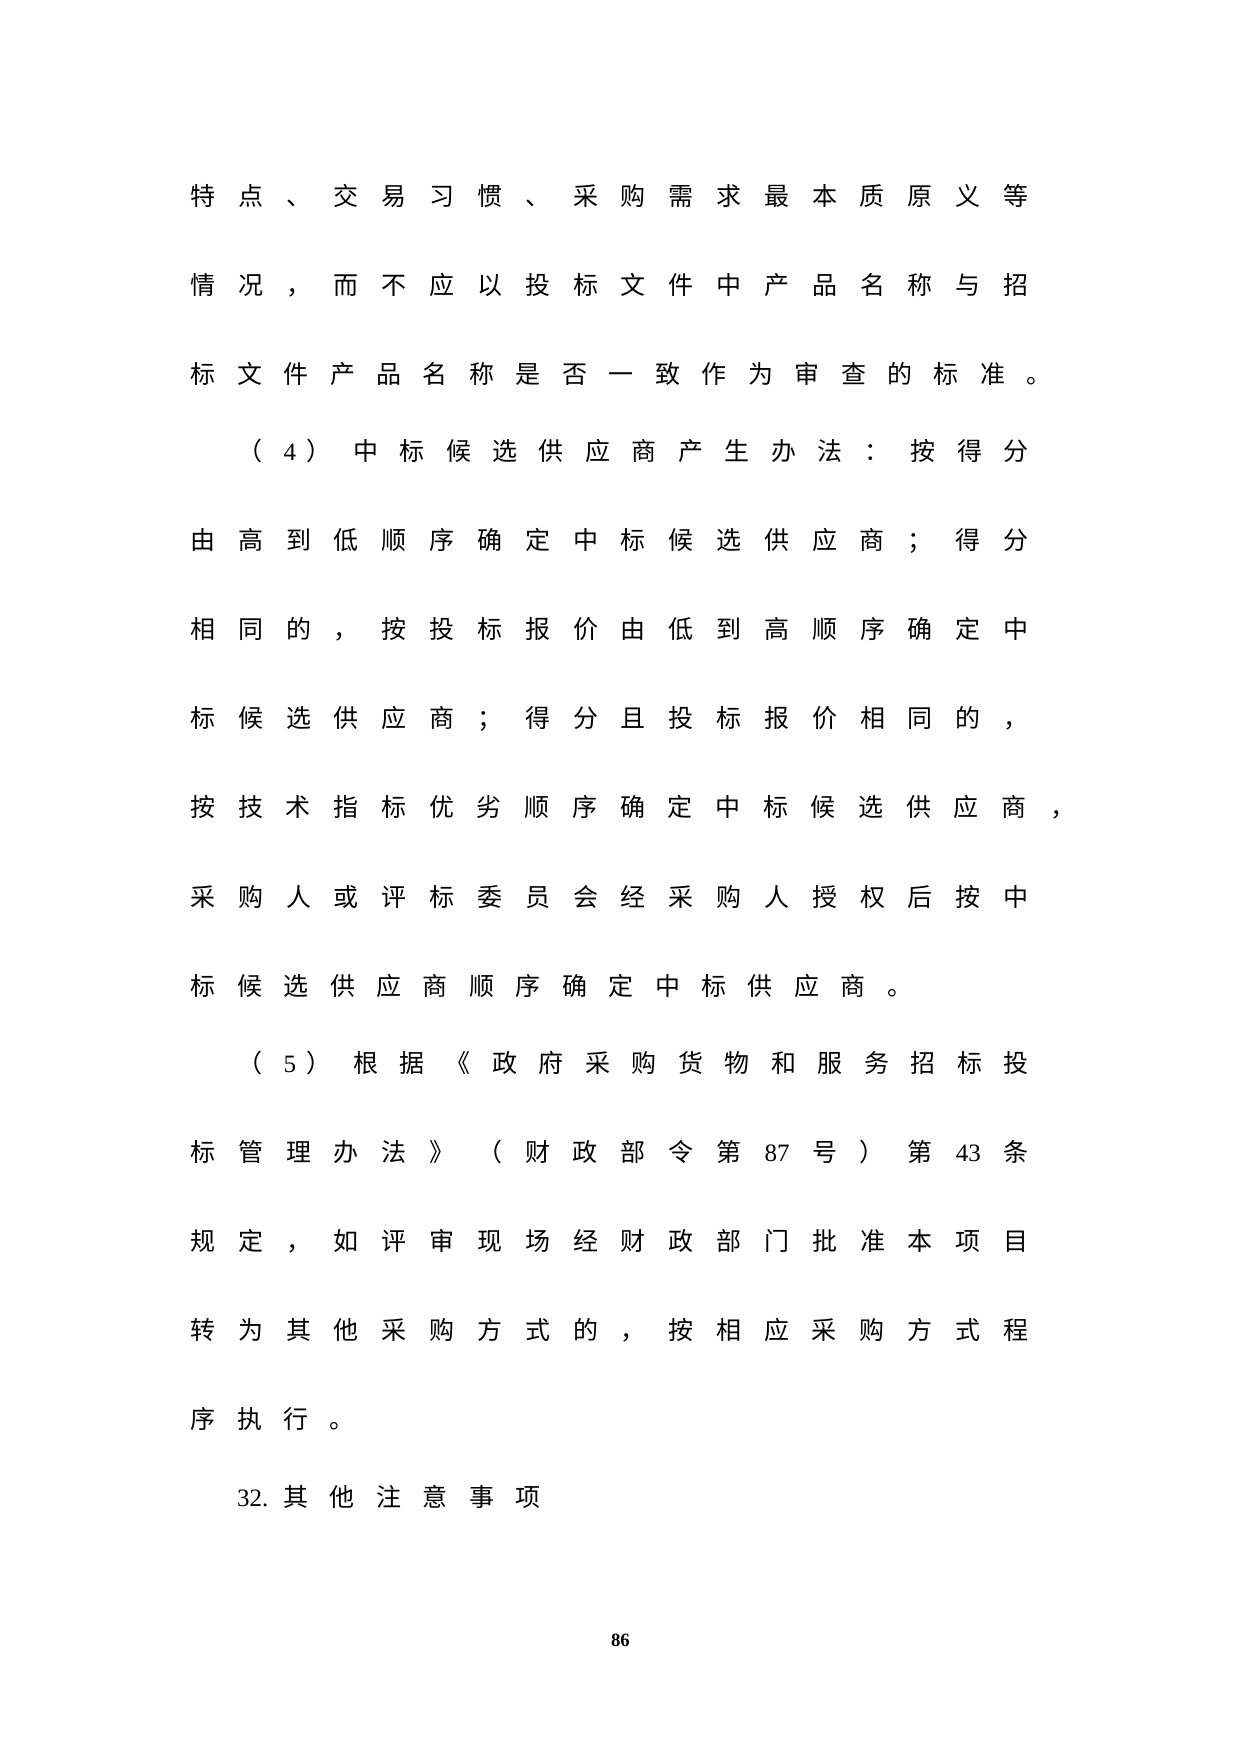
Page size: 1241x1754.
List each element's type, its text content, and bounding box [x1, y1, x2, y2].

text （5）根据《政府采购货物和服务招标投标管理办法》（财政部令第87号）第43条规定，如评审现场经财政部门批准本项目转为其他采购方式的，按相应采购方式程序执行。 [190, 1032, 1050, 1448]
text （4）中标候选供应商产生办法：按得分由高到低顺序确定中标候选供应商；得分相同的，按投标报价由低到高顺序确定中标候选供应商；得分且投标报价相同的，按技术指标优劣顺序确定中标候选供应商，采购人或评标委员会经采购人授权后按中标候选供应商顺序确定中标供应商。 [190, 420, 1050, 1014]
text 32. 其他注意事项 [190, 1466, 1050, 1525]
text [190, 164, 1050, 402]
